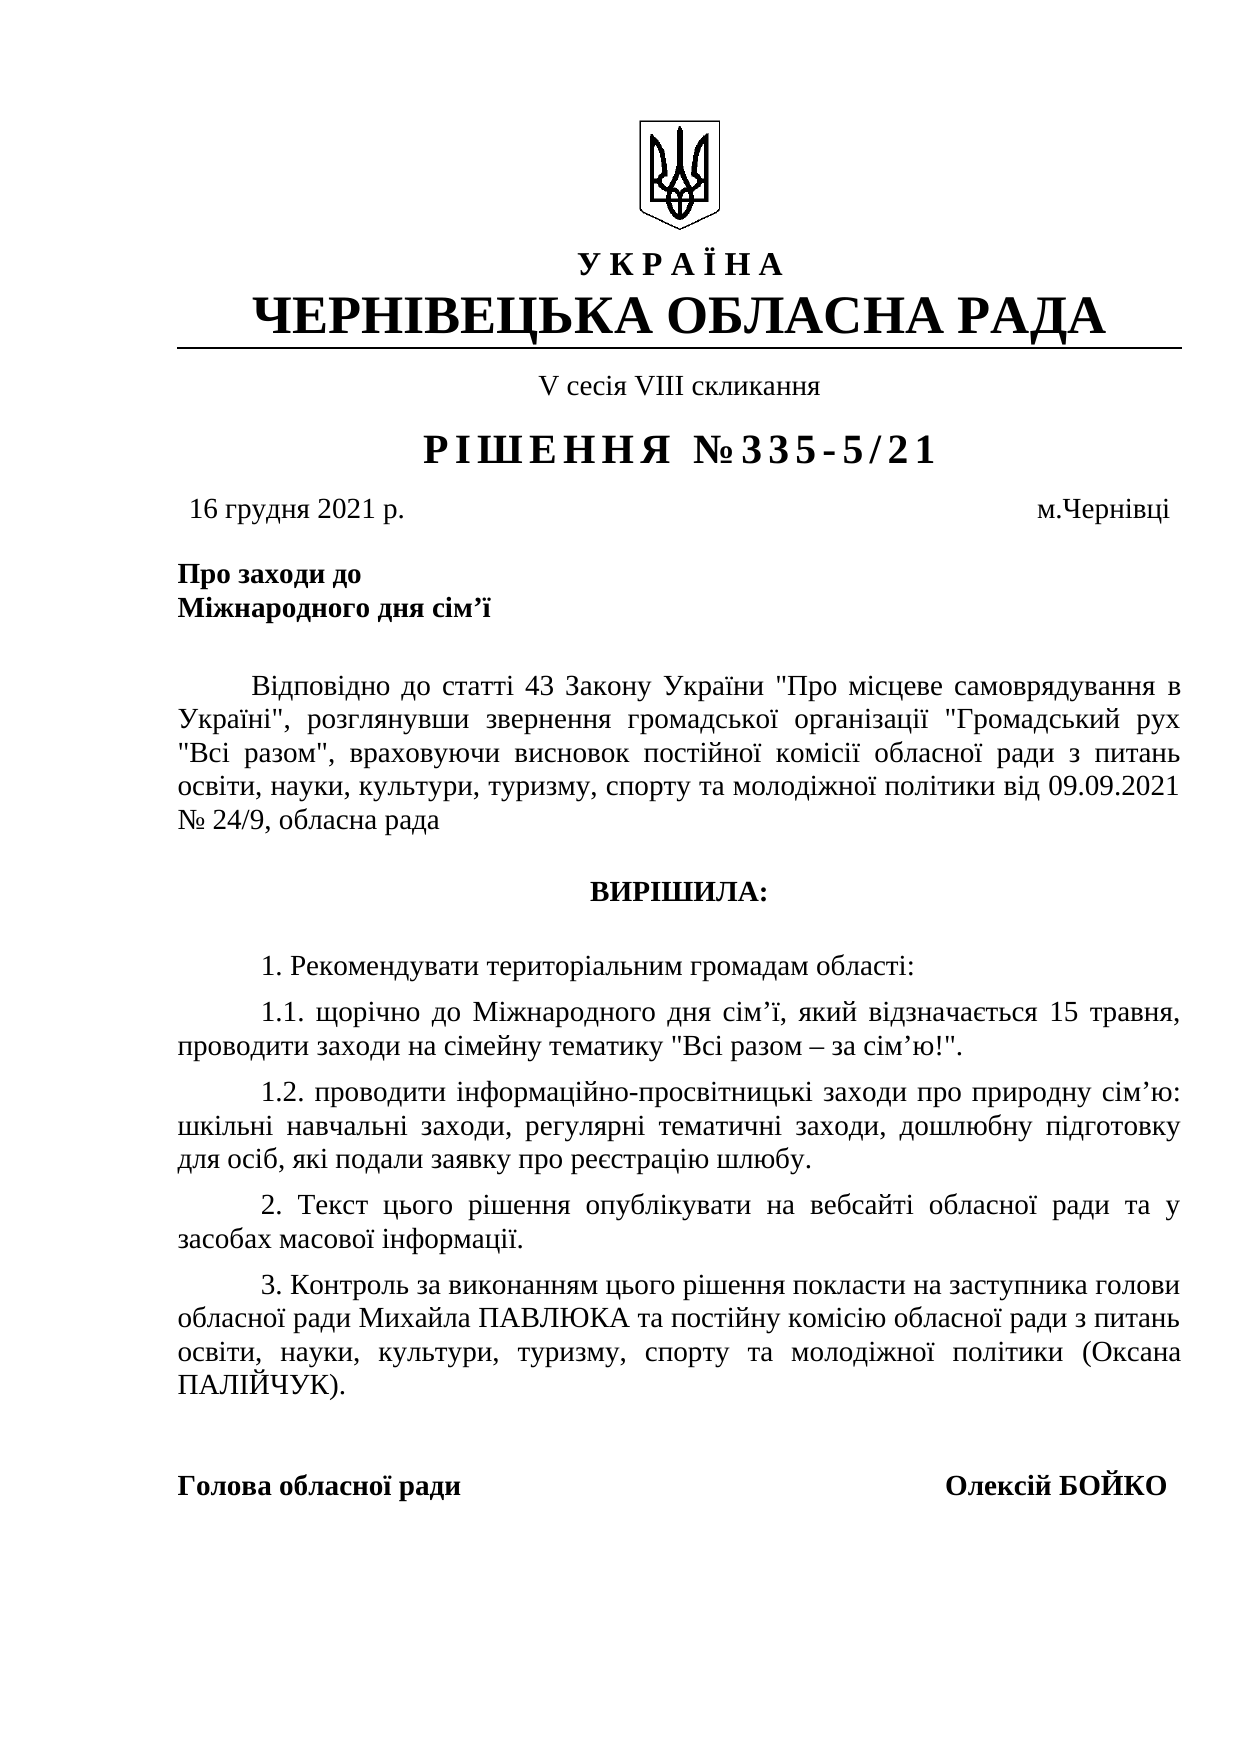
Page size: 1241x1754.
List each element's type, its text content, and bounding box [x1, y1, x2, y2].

text 1.1. щорічно до Міжнародного дня сім’ї, який відзначається 15 травня, проводити заходи на сімейну тематику "Всі разом – за сім’ю!". [177, 994, 1181, 1062]
subtitle РІШЕННЯ №335-5/21 [177, 424, 1181, 472]
table_header м.Чернівці [576, 491, 1181, 525]
text Голова обласної ради Олексій БОЙКО [177, 1468, 1181, 1502]
text Відповідно до статті 43 Закону України "Про місцеве самоврядування в Україні", розглянувши звернення громадської організації "Громадський рух "Всі разом", враховуючи висновок постійної комісії обласної ради з питань освіти, науки, культури, туризму, спорту та молодіжної політики від 09.09.2021 № 24/9, обласна рада [177, 668, 1181, 835]
text 3. Контроль за виконанням цього рішення покласти на заступника голови обласної ради Михайла ПАВЛЮКА та постійну комісію обласної ради з питань освіти, науки, культури, туризму, спорту та молодіжної політики (Оксана ПАЛІЙЧУК). [177, 1267, 1181, 1401]
text Про заходи до Міжнародного дня сім’ї [177, 556, 502, 623]
text 1. Рекомендувати територіальним громадам області: [177, 948, 1181, 982]
text У К Р А Ї Н А [177, 233, 1182, 283]
text 1.2. проводити інформаційно-просвітницькі заходи про природну сім’ю: шкільні навчальні заходи, регулярні тематичні заходи, дошлюбну підготовку для осіб, які подали заявку про реєстрацію шлюбу. [177, 1074, 1181, 1175]
picture [637, 118, 722, 233]
subtitle V сесія VІІІ скликання [177, 368, 1181, 401]
table_header 16 грудня 2021 р. [177, 491, 576, 525]
text 2. Текст цього рішення опублікувати на вебсайті обласної ради та у засобах масової інформації. [177, 1187, 1181, 1254]
subtitle ЧЕРНІВЕЦЬКА ОБЛАСНА РАДА [177, 283, 1182, 347]
text ВИРІШИЛА: [177, 874, 1181, 907]
